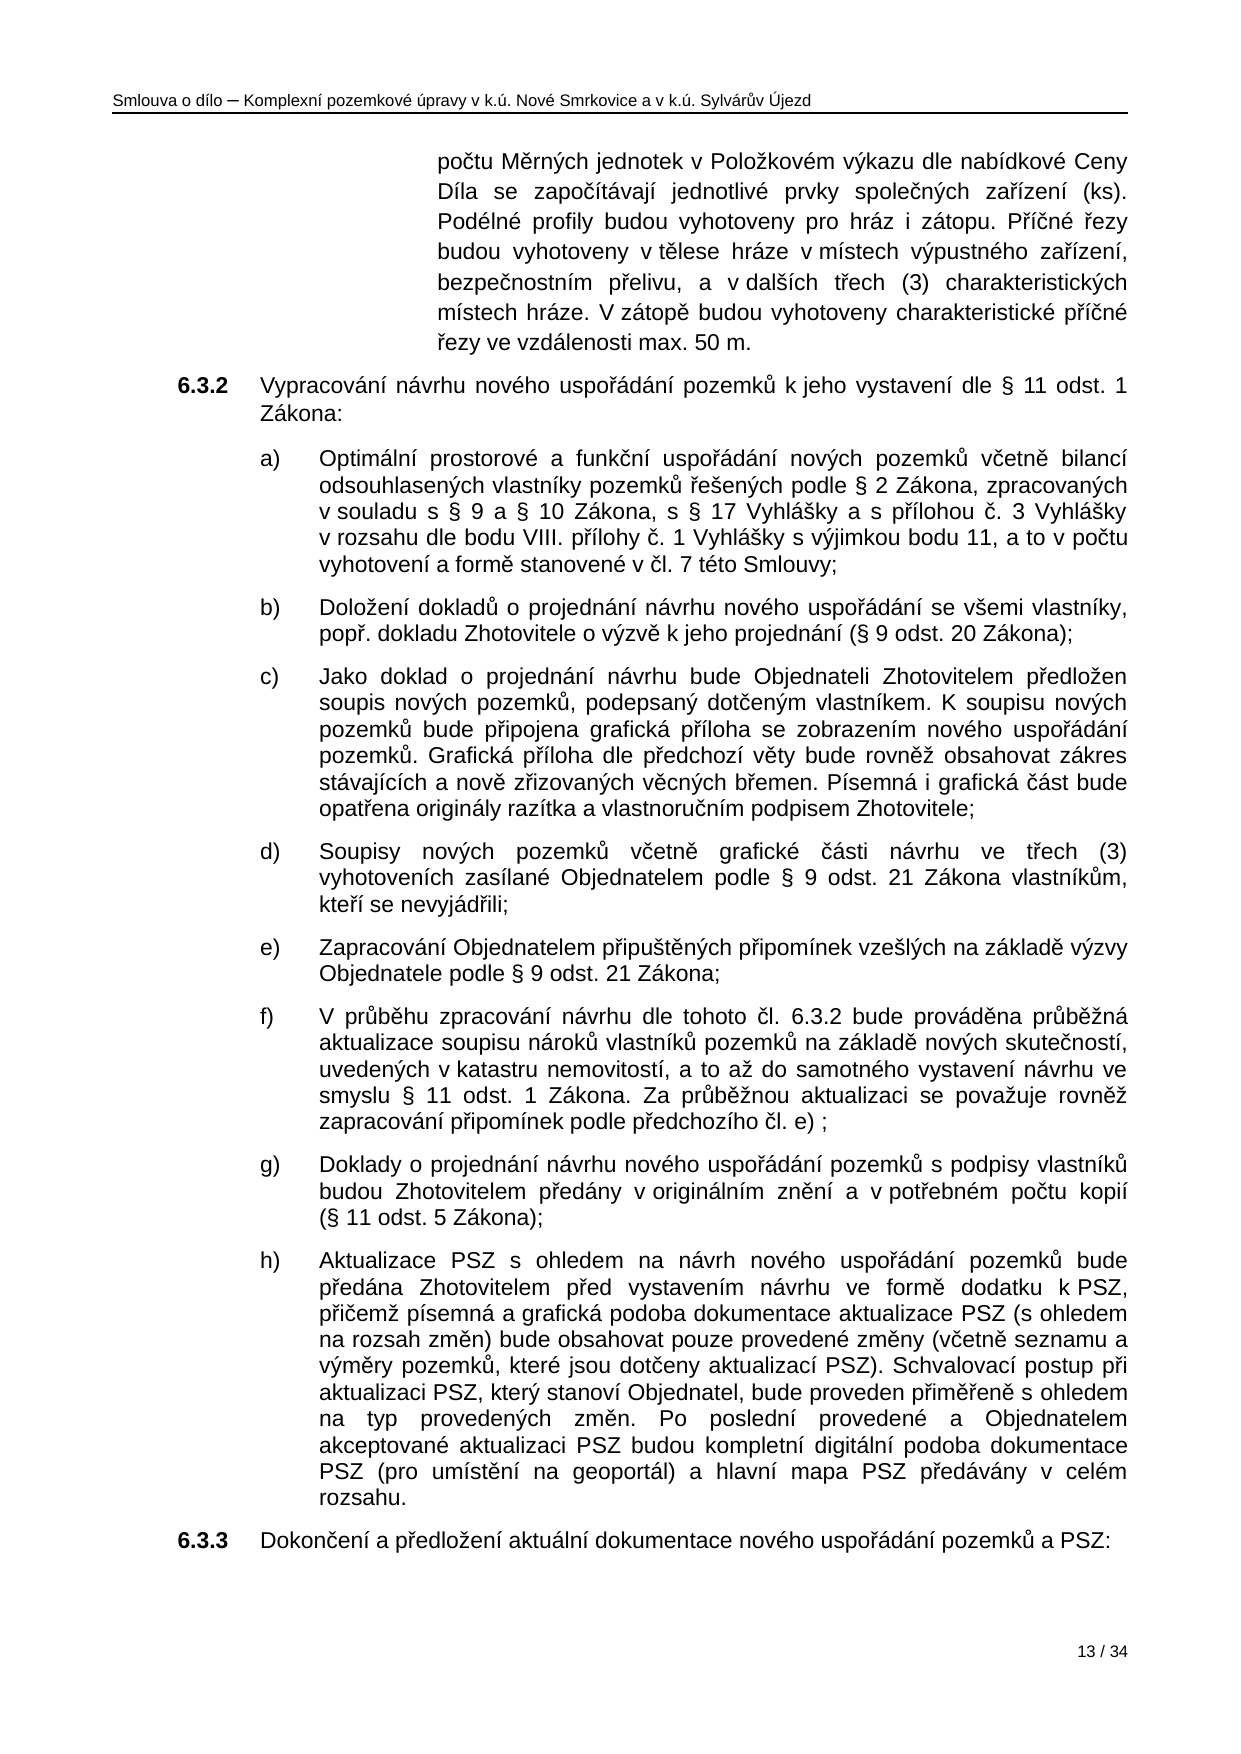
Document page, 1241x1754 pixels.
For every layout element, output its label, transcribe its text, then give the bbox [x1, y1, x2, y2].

list Aktualizace PSZ s ohledem na návrh nového uspořádání pozemků bude předána Zhotovitelem před vystavením návrhu ve formě dodatku k PSZ, přičemž písemná a grafická podoba dokumentace aktualizace PSZ (s ohledem na rozsah změn) bude obsahovat pouze provedené změny (včetně seznamu a výměry pozemků, které jsou dotčeny aktualizací PSZ). Schvalovací postup při aktualizaci PSZ, který stanoví Objednatel, bude proveden přiměřeně s ohledem na typ provedených změn. Po poslední provedené a Objednatelem akceptované aktualizaci PSZ budou kompletní digitální podoba dokumentace PSZ (pro umístění na geoportál) a hlavní mapa PSZ předávány v celém rozsahu. [260, 1247, 1128, 1511]
list Optimální prostorové a funkční uspořádání nových pozemků včetně bilancí odsouhlasených vlastníky pozemků řešených podle § 2 Zákona, zpracovaných v souladu s § 9 a § 10 Zákona, s § 17 Vyhlášky a s přílohou č. 3 Vyhlášky v rozsahu dle bodu VIII. přílohy č. 1 Vyhlášky s výjimkou bodu 11, a to v počtu vyhotovení a formě stanovené v čl. 7 této Smlouvy; [260, 445, 1128, 577]
text Dokončení a předložení aktuální dokumentace nového uspořádání pozemků a PSZ: [177, 1527, 1128, 1554]
list Zapracování Objednatelem připuštěných připomínek vzešlých na základě výzvy Objednatele podle § 9 odst. 21 Zákona; [260, 933, 1128, 986]
list Soupisy nových pozemků včetně grafické části návrhu ve třech (3) vyhotoveních zasílané Objednatelem podle § 9 odst. 21 Zákona vlastníkům, kteří se nevyjádřili; [260, 838, 1128, 917]
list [334, 148, 1128, 355]
list Doklady o projednání návrhu nového uspořádání pozemků s podpisy vlastníků budou Zhotovitelem předány v originálním znění a v potřebném počtu kopií (§ 11 odst. 5 Zákona); [260, 1151, 1128, 1230]
list Jako doklad o projednání návrhu bude Objednateli Zhotovitelem předložen soupis nových pozemků, podepsaný dotčeným vlastníkem. K soupisu nových pozemků bude připojena grafická příloha se zobrazením nového uspořádání pozemků. Grafická příloha dle předchozí věty bude rovněž obsahovat zákres stávajících a nově zřizovaných věcných břemen. Písemná i grafická část bude opatřena originály razítka a vlastnoručním podpisem Zhotovitele; [260, 663, 1128, 821]
list V průběhu zpracování návrhu dle tohoto čl. 6.3.2 bude prováděna průběžná aktualizace soupisu nároků vlastníků pozemků na základě nových skutečností, uvedených v katastru nemovitostí, a to až do samotného vystavení návrhu ve smyslu § 11 odst. 1 Zákona. Za průběžnou aktualizaci se považuje rovněž zapracování připomínek podle předchozího čl. e) ; [260, 1003, 1128, 1135]
list Doložení dokladů o projednání návrhu nového uspořádání se všemi vlastníky, popř. dokladu Zhotovitele o výzvě k jeho projednání (§ 9 odst. 20 Zákona); [260, 594, 1128, 646]
text Vypracování návrhu nového uspořádání pozemků k jeho vystavení dle § 11 odst. 1 Zákona: [177, 372, 1128, 426]
